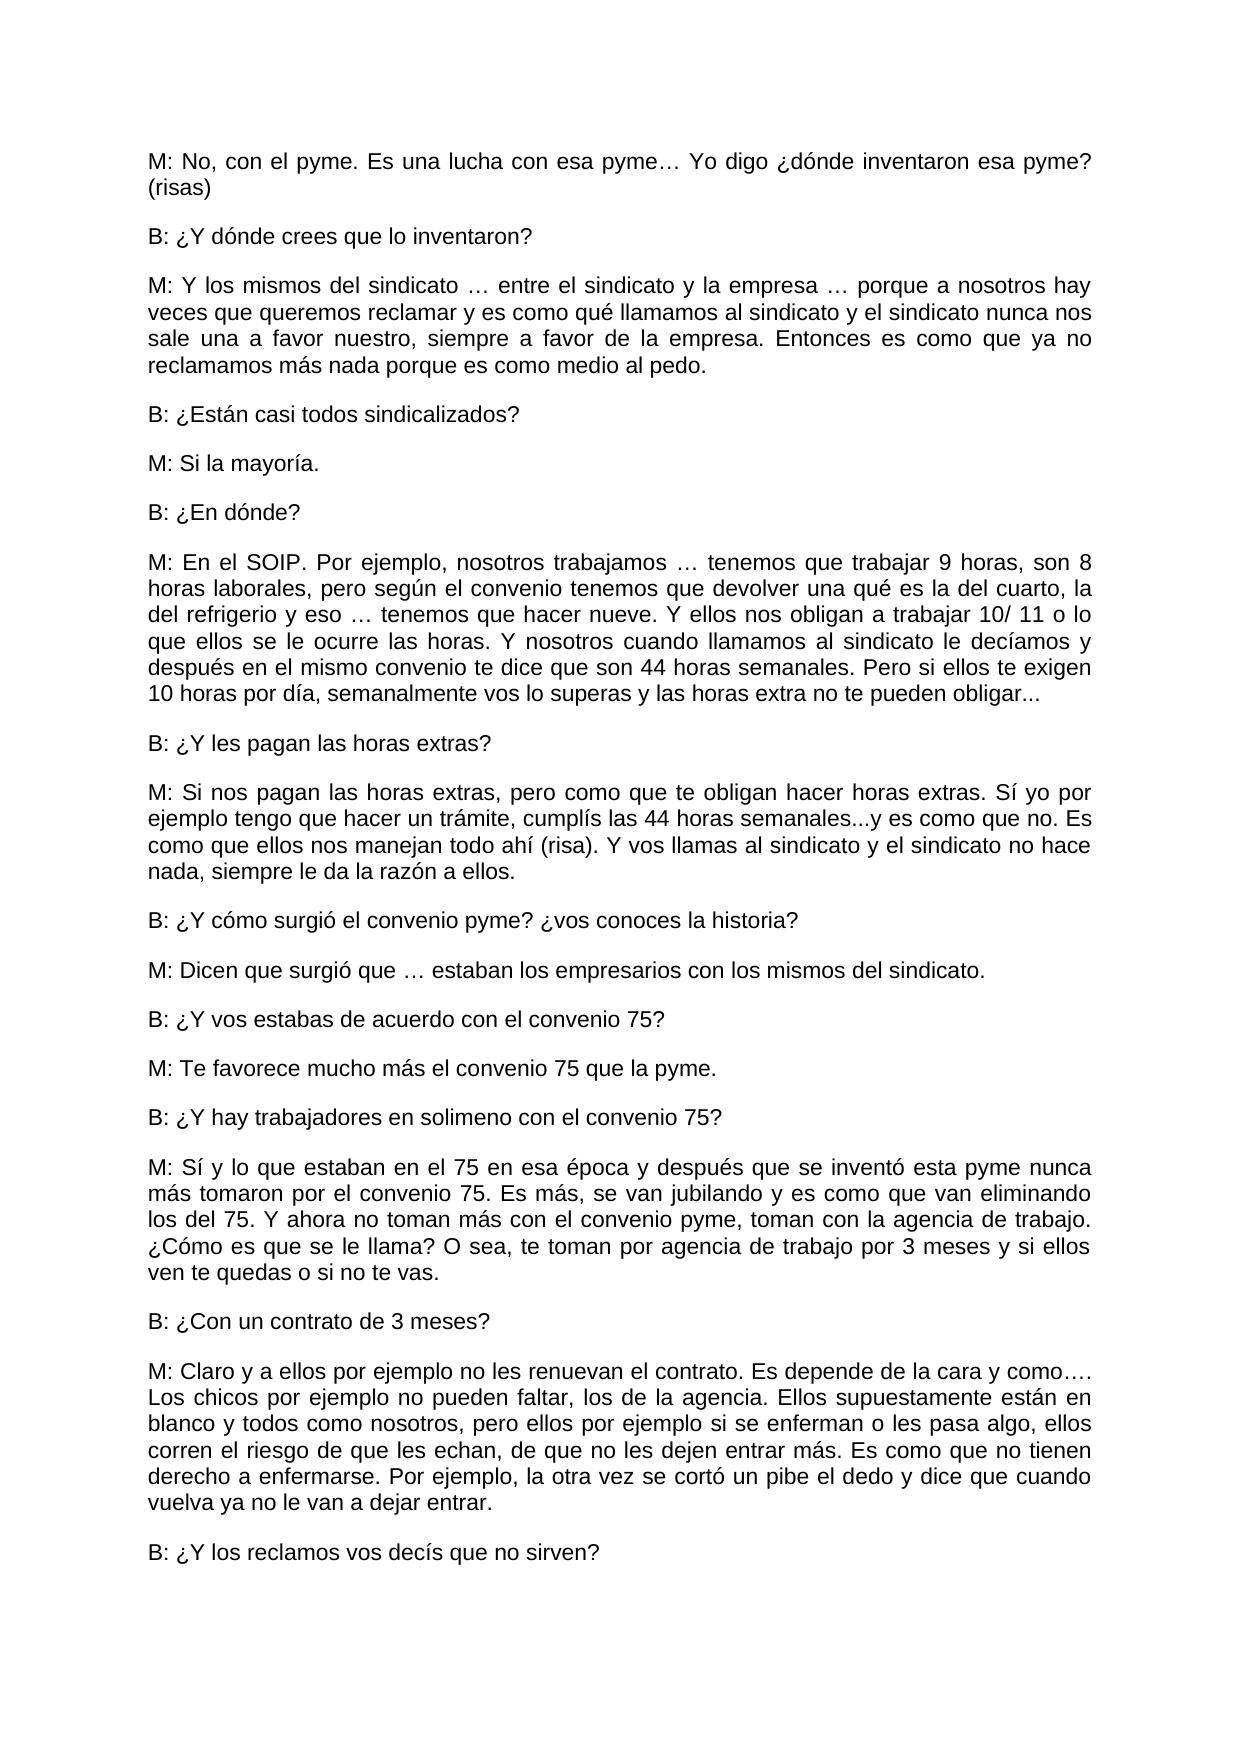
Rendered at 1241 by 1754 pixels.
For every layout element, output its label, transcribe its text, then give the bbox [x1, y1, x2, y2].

text B: ¿Y los reclamos vos decís que no sirven? [148, 1539, 1093, 1565]
text B: ¿Y cómo surgió el convenio pyme? ¿vos conoces la historia? [148, 907, 1093, 934]
text M: Si la mayoría. [148, 450, 1093, 476]
text B: ¿Con un contrato de 3 meses? [148, 1308, 1093, 1335]
text M: Sí y lo que estaban en el 75 en esa época y después que se inventó esta pyme nunca más tomaron por el convenio 75. Es más, se van jubilando y es como que van eliminando los del 75. Y ahora no toman más con el convenio pyme, toman con la agencia de trabajo. ¿Cómo es que se le llama? O sea, te toman por agencia de trabajo por 3 meses y si ellos ven te quedas o si no te vas. [148, 1154, 1093, 1285]
text M: Si nos pagan las horas extras, pero como que te obligan hacer horas extras. Sí yo por ejemplo tengo que hacer un trámite, cumplís las 44 horas semanales...y es como que no. Es como que ellos nos manejan todo ahí (risa). Y vos llamas al sindicato y el sindicato no hace nada, siempre le da la razón a ellos. [148, 779, 1093, 884]
text B: ¿Y dónde crees que lo inventaron? [148, 223, 1093, 249]
text M: No, con el pyme. Es una lucha con esa pyme… Yo digo ¿dónde inventaron esa pyme? (risas) [148, 148, 1093, 200]
text M: Dicen que surgió que … estaban los empresarios con los mismos del sindicato. [148, 957, 1093, 983]
text B: ¿Y hay trabajadores en solimeno con el convenio 75? [148, 1104, 1093, 1131]
text M: En el SOIP. Por ejemplo, nosotros trabajamos … tenemos que trabajar 9 horas, son 8 horas laborales, pero según el convenio tenemos que devolver una qué es la del cuarto, la del refrigerio y eso … tenemos que hacer nueve. Y ellos nos obligan a trabajar 10/ 11 o lo que ellos se le ocurre las horas. Y nosotros cuando llamamos al sindicato le decíamos y después en el mismo convenio te dice que son 44 horas semanales. Pero si ellos te exigen 10 horas por día, semanalmente vos lo superas y las horas extra no te pueden obligar... [148, 549, 1093, 707]
text B: ¿Y vos estabas de acuerdo con el convenio 75? [148, 1006, 1093, 1032]
text B: ¿Están casi todos sindicalizados? [148, 401, 1093, 427]
text M: Claro y a ellos por ejemplo no les renuevan el contrato. Es depende de la cara y como…. Los chicos por ejemplo no pueden faltar, los de la agencia. Ellos supuestamente están en blanco y todos como nosotros, pero ellos por ejemplo si se enferman o les pasa algo, ellos corren el riesgo de que les echan, de que no les dejen entrar más. Es como que no tienen derecho a enfermarse. Por ejemplo, la otra vez se cortó un pibe el dedo y dice que cuando vuelva ya no le van a dejar entrar. [148, 1358, 1093, 1516]
text M: Te favorece mucho más el convenio 75 que la pyme. [148, 1055, 1093, 1081]
text B: ¿Y les pagan las horas extras? [148, 730, 1093, 756]
text M: Y los mismos del sindicato … entre el sindicato y la empresa … porque a nosotros hay veces que queremos reclamar y es como qué llamamos al sindicato y el sindicato nunca nos sale una a favor nuestro, siempre a favor de la empresa. Entonces es como que ya no reclamamos más nada porque es como medio al pedo. [148, 272, 1093, 378]
text B: ¿En dónde? [148, 499, 1093, 526]
